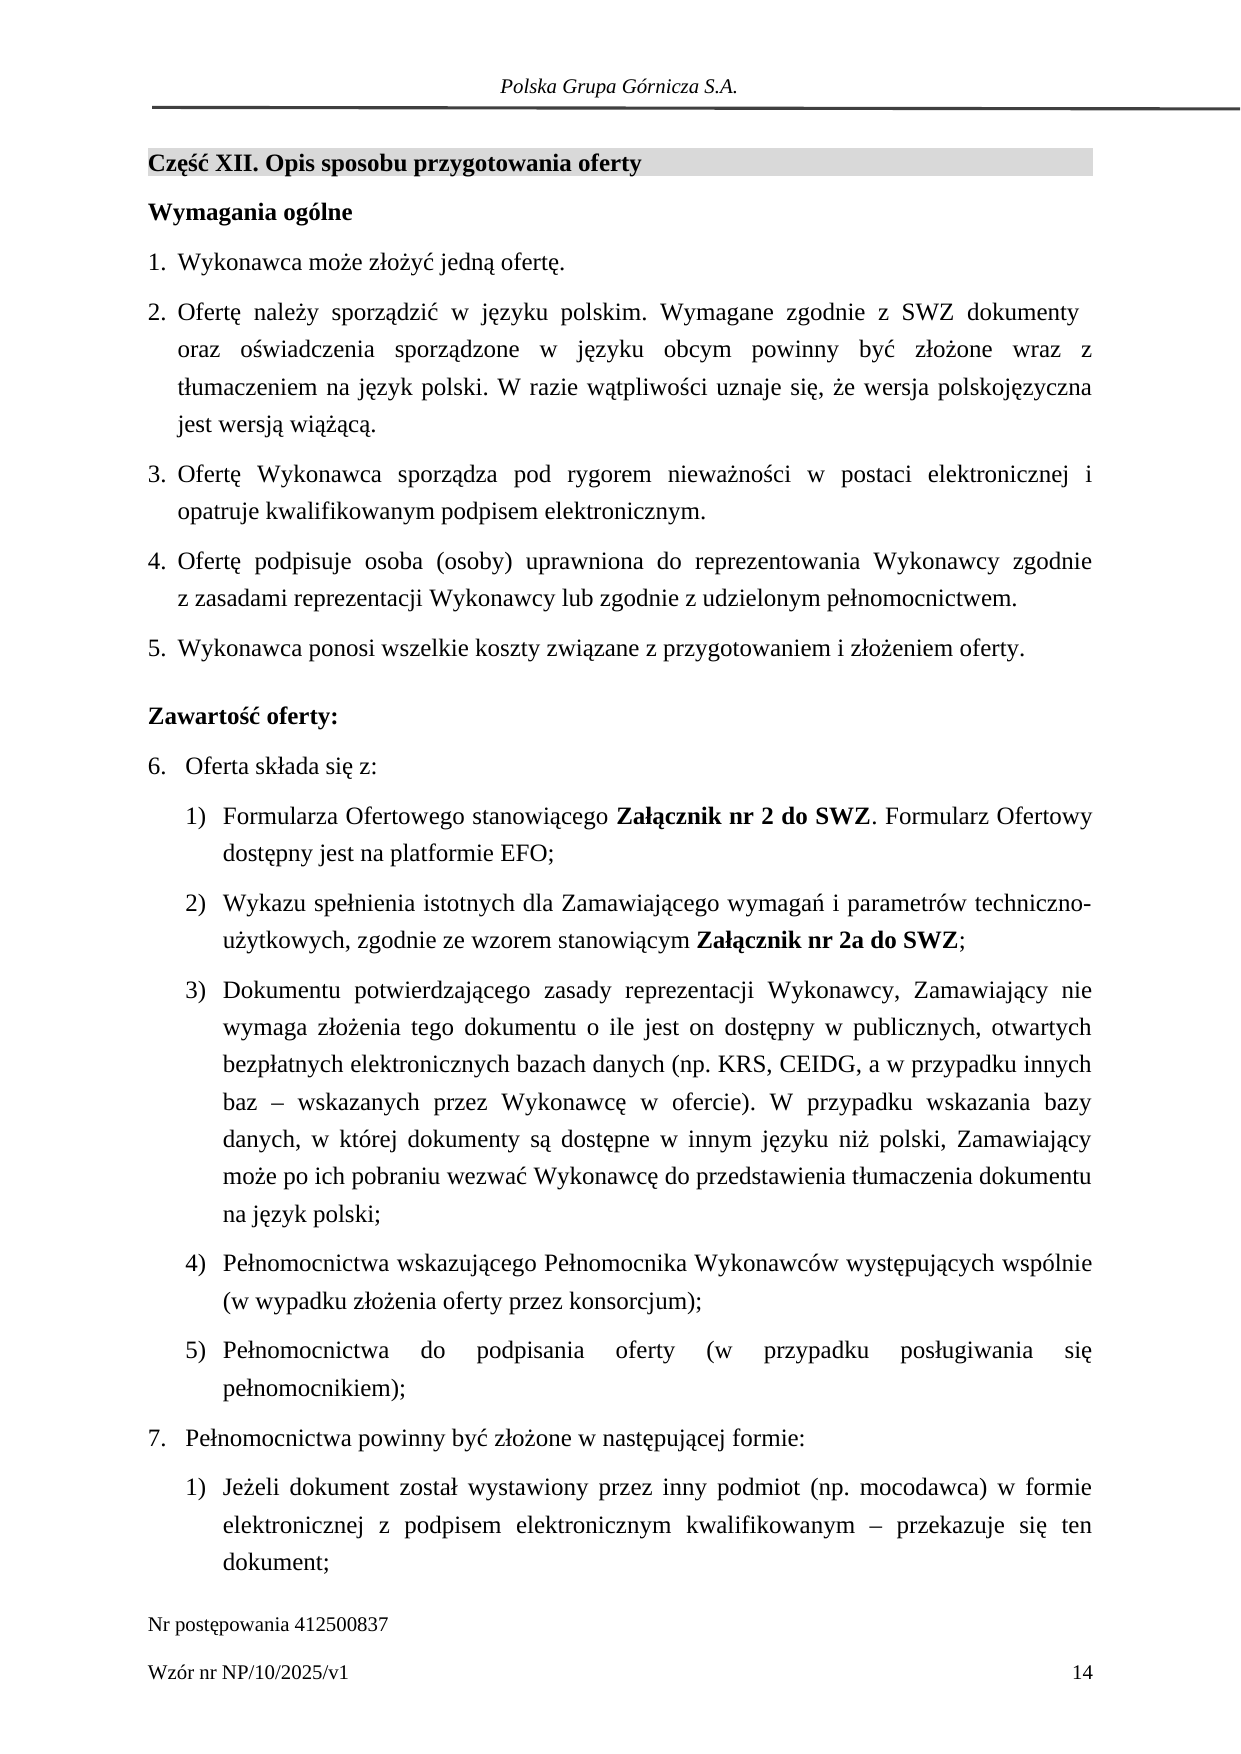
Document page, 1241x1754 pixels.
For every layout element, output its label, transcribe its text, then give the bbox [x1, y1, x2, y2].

list Jeżeli dokument został wystawiony przez inny podmiot (np. mocodawca) w formie elektronicznej z podpisem elektronicznym kwalifikowanym – przekazuje się ten dokument; [185, 1472, 1093, 1576]
list Ofertę należy sporządzić w języku polskim. Wymagane zgodnie z SWZ dokumenty oraz oświadczenia sporządzone w języku obcym powinny być złożone wraz z tłumaczeniem na język polski. W razie wątpliwości uznaje się, że wersja polskojęzyczna jest wersją wiążącą. [148, 297, 1093, 438]
list Pełnomocnictwa do podpisania oferty (w przypadku posługiwania się pełnomocnikiem); [185, 1336, 1093, 1402]
list Oferta składa się z: [148, 751, 1093, 780]
subtitle Część XII. Opis sposobu przygotowania oferty [148, 148, 1093, 176]
list Dokumentu potwierdzającego zasady reprezentacji Wykonawcy, Zamawiający nie wymaga złożenia tego dokumentu o ile jest on dostępny w publicznych, otwartych bezpłatnych elektronicznych bazach danych (np. KRS, CEIDG, a w przypadku innych baz – wskazanych przez Wykonawcę w ofercie). W przypadku wskazania bazy danych, w której dokumenty są dostępne w innym języku niż polski, Zamawiający może po ich pobraniu wezwać Wykonawcę do przedstawienia tłumaczenia dokumentu na język polski; [185, 975, 1093, 1227]
text Wymagania ogólne [148, 197, 1093, 226]
list Wykonawca ponosi wszelkie koszty związane z przygotowaniem i złożeniem oferty. [148, 633, 1093, 662]
list Ofertę Wykonawca sporządza pod rygorem nieważności w postaci elektronicznej i opatruje kwalifikowanym podpisem elektronicznym. [148, 459, 1093, 525]
list Pełnomocnictwa wskazującego Pełnomocnika Wykonawców występujących wspólnie (w wypadku złożenia oferty przez konsorcjum); [185, 1248, 1093, 1314]
list Wykazu spełnienia istotnych dla Zamawiającego wymagań i parametrów techniczno-użytkowych, zgodnie ze wzorem stanowiącym Załącznik nr 2a do SWZ; [185, 888, 1093, 954]
text Zawartość oferty: [148, 701, 1093, 730]
list Ofertę podpisuje osoba (osoby) uprawniona do reprezentowania Wykonawcy zgodnie z zasadami reprezentacji Wykonawcy lub zgodnie z udzielonym pełnomocnictwem. [148, 546, 1093, 612]
list Wykonawca może złożyć jedną ofertę. [148, 247, 1093, 276]
list Formularza Ofertowego stanowiącego Załącznik nr 2 do SWZ. Formularz Ofertowy dostępny jest na platformie EFO; [185, 801, 1093, 867]
list Pełnomocnictwa powinny być złożone w następującej formie: [148, 1423, 1093, 1451]
